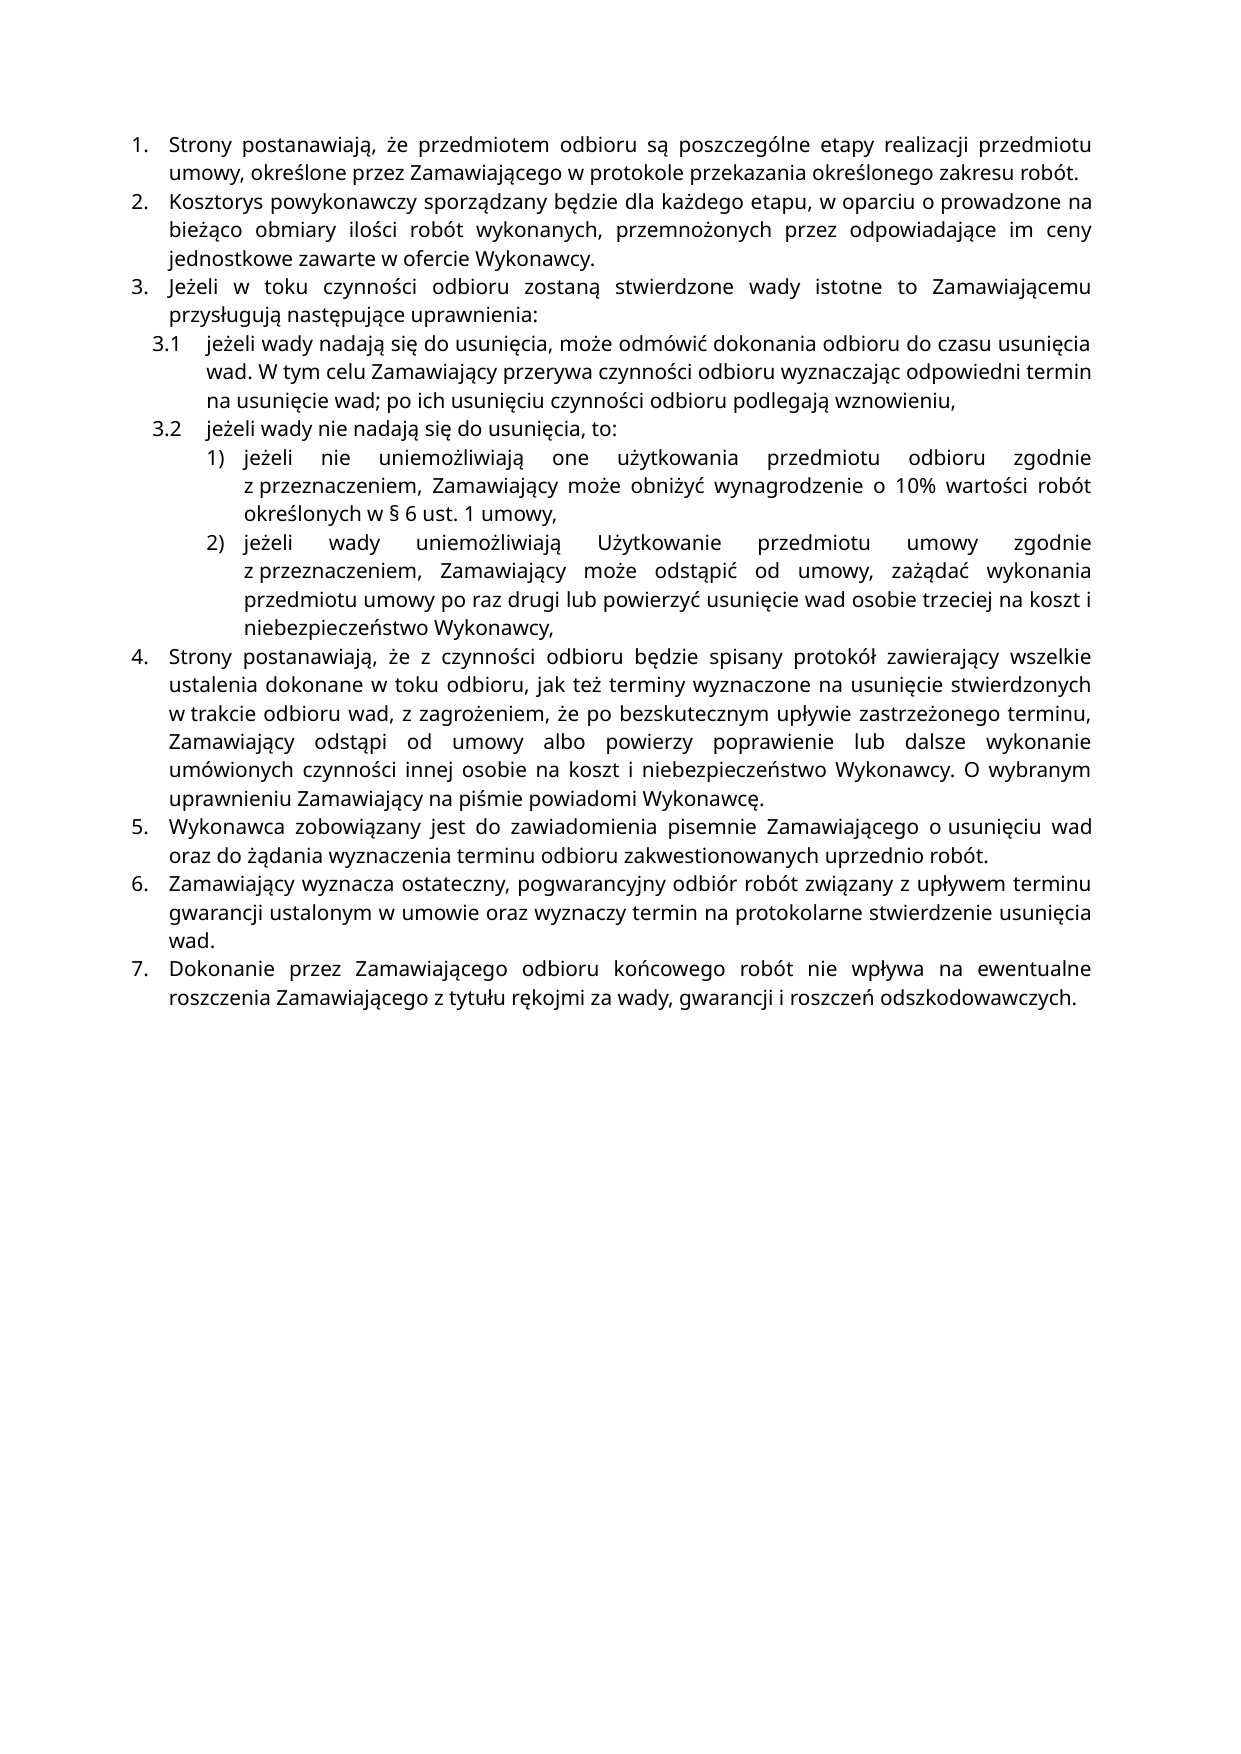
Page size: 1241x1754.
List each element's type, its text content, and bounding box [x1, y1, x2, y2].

list Zamawiający wyznacza ostateczny, pogwarancyjny odbiór robót związany z upływem terminu gwarancji ustalonym w umowie oraz wyznaczy termin na protokolarne stwierdzenie usunięcia wad. [131, 869, 1092, 954]
list jeżeli wady nie nadają się do usunięcia, to: [152, 414, 1092, 443]
list jeżeli wady nadają się do usunięcia, może odmówić dokonania odbioru do czasu usunięcia wad. W tym celu Zamawiający przerywa czynności odbioru wyznaczając odpowiedni termin na usunięcie wad; po ich usunięciu czynności odbioru podlegają wznowieniu, [152, 329, 1092, 414]
list Strony postanawiają, że z czynności odbioru będzie spisany protokół zawierający wszelkie ustalenia dokonane w toku odbioru, jak też terminy wyznaczone na usunięcie stwierdzonych w trakcie odbioru wad, z zagrożeniem, że po bezskutecznym upływie zastrzeżonego terminu, Zamawiający odstąpi od umowy albo powierzy poprawienie lub dalsze wykonanie umówionych czynności innej osobie na koszt i niebezpieczeństwo Wykonawcy. O wybranym uprawnieniu Zamawiający na piśmie powiadomi Wykonawcę. [131, 642, 1092, 812]
list Strony postanawiają, że przedmiotem odbioru są poszczególne etapy realizacji przedmiotu umowy, określone przez Zamawiającego w protokole przekazania określonego zakresu robót. [131, 130, 1092, 187]
list jeżeli wady uniemożliwiają Użytkowanie przedmiotu umowy zgodnie z przeznaczeniem, Zamawiający może odstąpić od umowy, zażądać wykonania przedmiotu umowy po raz drugi lub powierzyć usunięcie wad osobie trzeciej na koszt i niebezpieczeństwo Wykonawcy, [206, 528, 1092, 642]
list jeżeli nie uniemożliwiają one użytkowania przedmiotu odbioru zgodnie z przeznaczeniem, Zamawiający może obniżyć wynagrodzenie o 10% wartości robót określonych w § 6 ust. 1 umowy, [206, 443, 1092, 528]
list Jeżeli w toku czynności odbioru zostaną stwierdzone wady istotne to Zamawiającemu przysługują następujące uprawnienia: [131, 272, 1092, 329]
list Wykonawca zobowiązany jest do zawiadomienia pisemnie Zamawiającego o usunięciu wad oraz do żądania wyznaczenia terminu odbioru zakwestionowanych uprzednio robót. [131, 812, 1092, 869]
list Kosztorys powykonawczy sporządzany będzie dla każdego etapu, w oparciu o prowadzone na bieżąco obmiary ilości robót wykonanych, przemnożonych przez odpowiadające im ceny jednostkowe zawarte w ofercie Wykonawcy. [131, 187, 1092, 272]
list Dokonanie przez Zamawiającego odbioru końcowego robót nie wpływa na ewentualne roszczenia Zamawiającego z tytułu rękojmi za wady, gwarancji i roszczeń odszkodowawczych. [131, 954, 1092, 1011]
